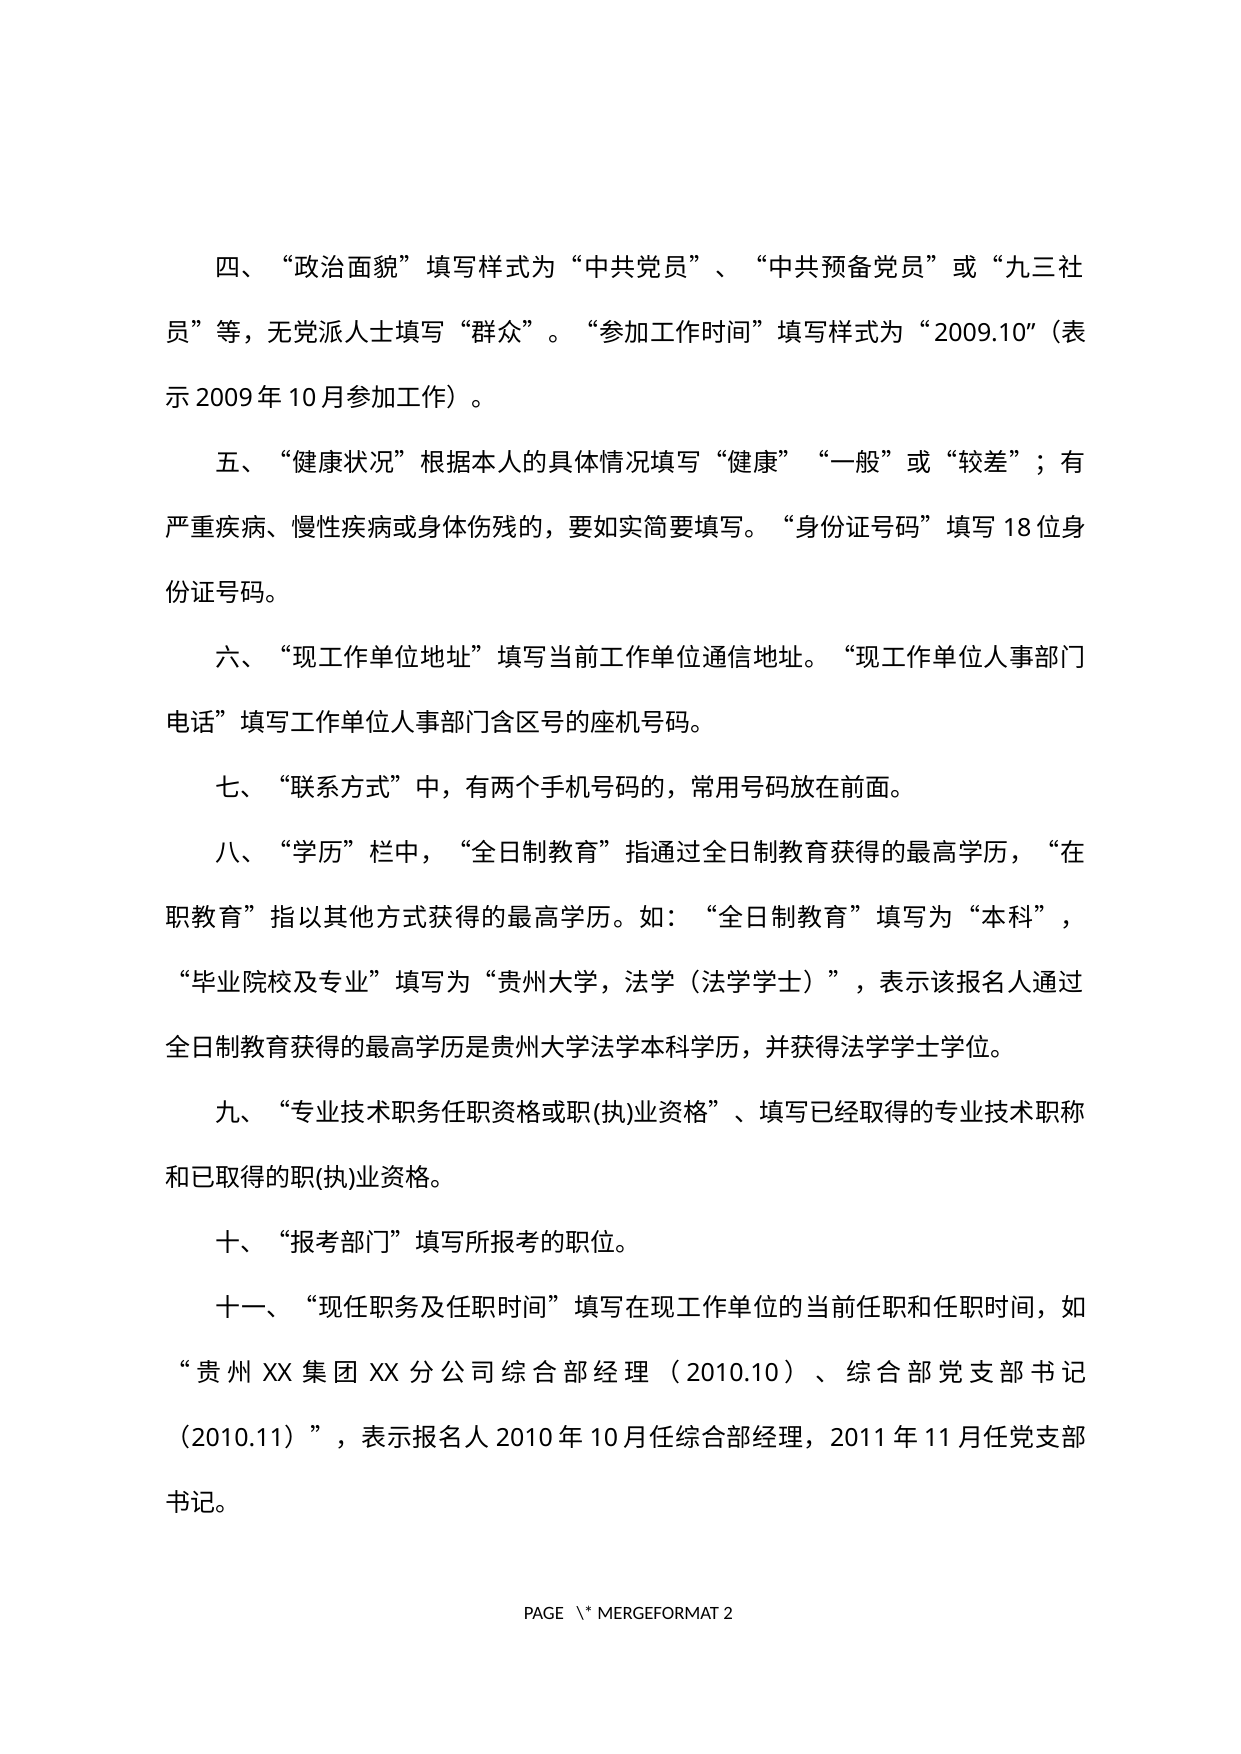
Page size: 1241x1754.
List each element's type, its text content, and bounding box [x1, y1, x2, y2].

text 六、“现工作单位地址”填写当前工作单位通信地址。“现工作单位人事部门电话”填写工作单位人事部门含区号的座机号码。 [165, 623, 1087, 753]
text 五、“健康状况”根据本人的具体情况填写“健康”“一般”或“较差”；有严重疾病、慢性疾病或身体伤残的，要如实简要填写。“身份证号码”填写18位身份证号码。 [165, 428, 1087, 623]
text 九、“专业技术职务任职资格或职(执)业资格”、填写已经取得的专业技术职称和已取得的职(执)业资格。 [165, 1078, 1087, 1208]
text 十一、“现任职务及任职时间”填写在现工作单位的当前任职和任职时间，如“贵州XX集团XX分公司综合部经理（2010.10）、综合部党支部书记（2010.11）”，表示报名人2010年10月任综合部经理，2011年11月任党支部书记。 [165, 1273, 1087, 1533]
text 十、“报考部门”填写所报考的职位。 [165, 1208, 1087, 1273]
text 八、“学历”栏中，“全日制教育”指通过全日制教育获得的最高学历，“在职教育”指以其他方式获得的最高学历。如：“全日制教育”填写为“本科”，“毕业院校及专业”填写为“贵州大学，法学（法学学士）”，表示该报名人通过全日制教育获得的最高学历是贵州大学法学本科学历，并获得法学学士学位。 [165, 818, 1087, 1078]
text 七、“联系方式”中，有两个手机号码的，常用号码放在前面。 [165, 753, 1087, 818]
text 四、“政治面貌”填写样式为“中共党员”、“中共预备党员”或“九三社员”等，无党派人士填写“群众”。“参加工作时间”填写样式为“2009.10”（表示2009年10月参加工作）。 [165, 233, 1087, 428]
